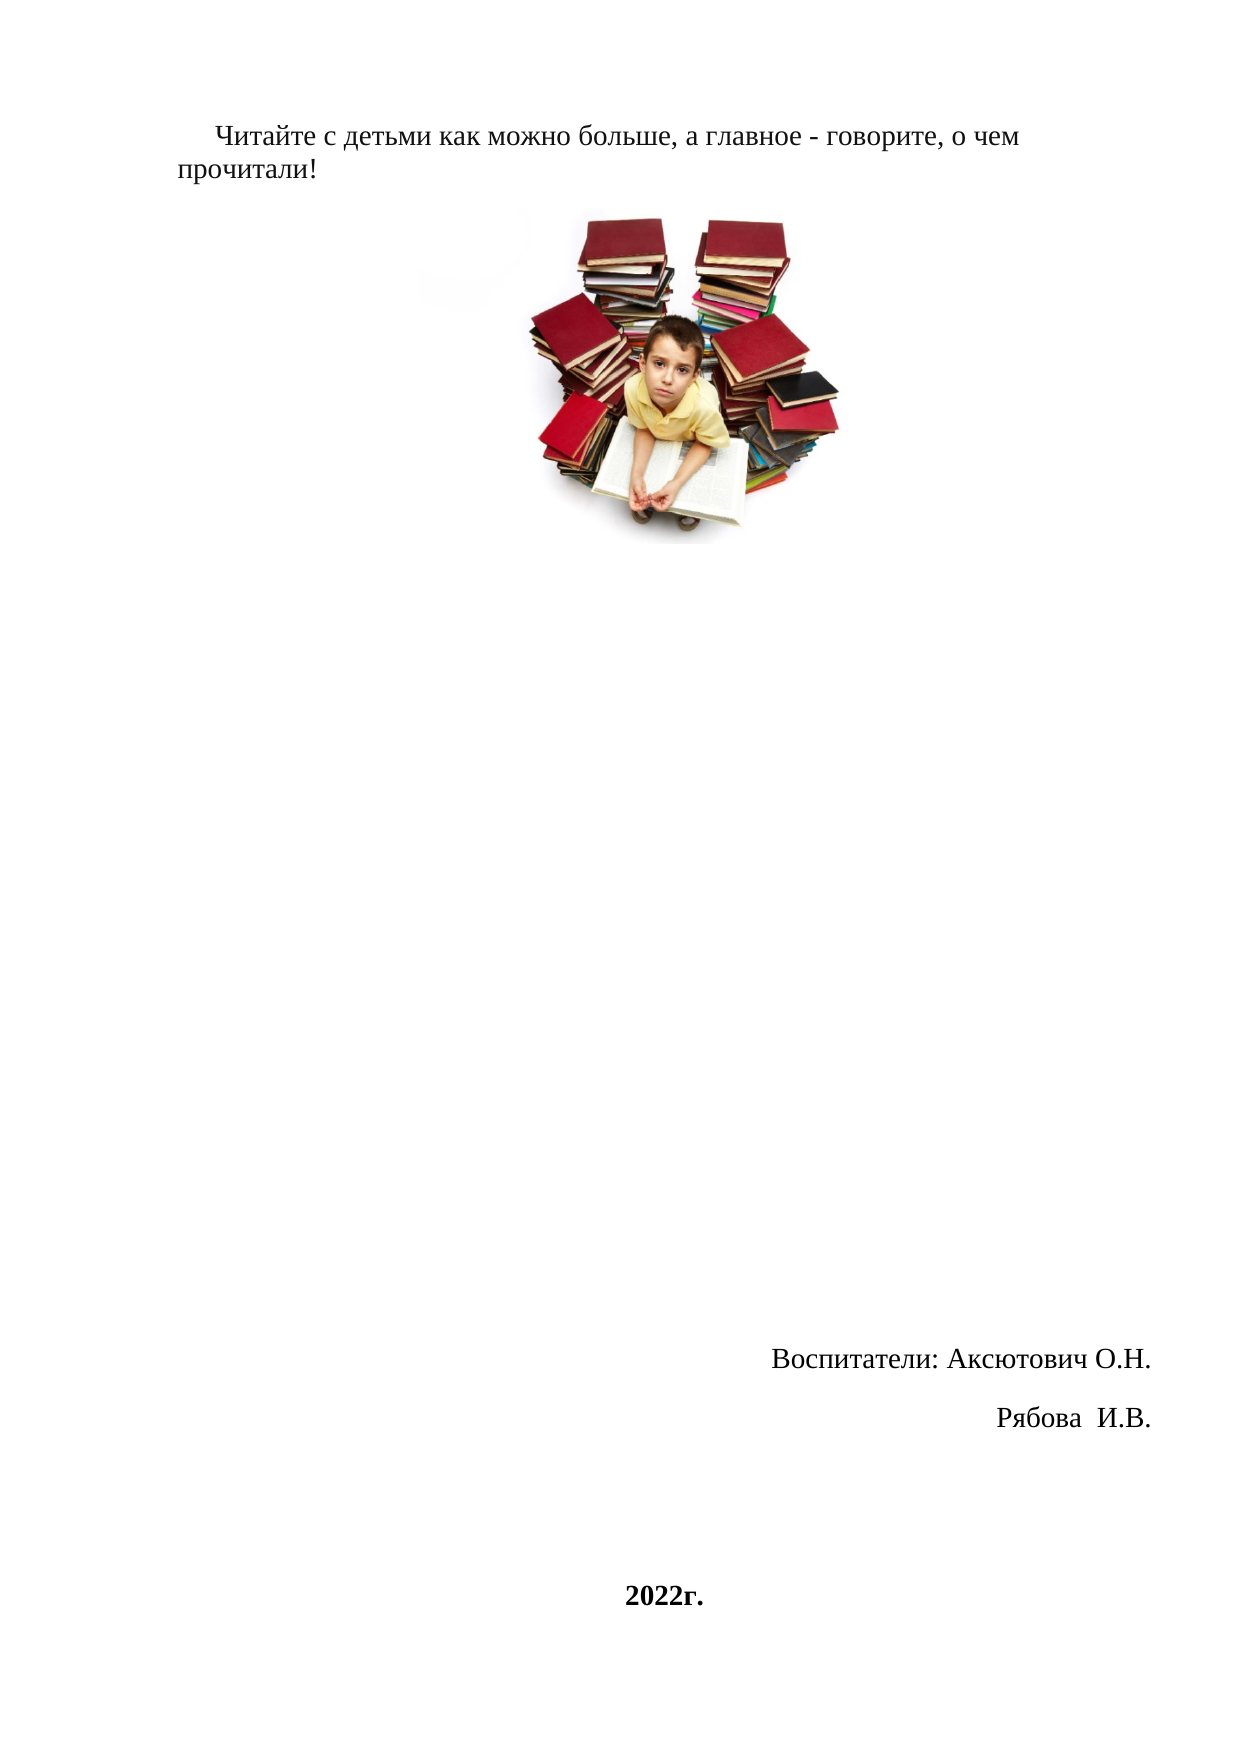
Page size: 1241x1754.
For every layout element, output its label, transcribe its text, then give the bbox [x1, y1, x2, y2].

text 2022г. [177, 1578, 1152, 1612]
picture [417, 208, 912, 544]
text Воспитатели: Аксютович О.Н. [177, 1341, 1152, 1374]
text Читайте с детьми как можно больше, а главное - говорите, о чем прочитали! [177, 118, 1152, 185]
text Рябова И.В. [177, 1400, 1152, 1434]
